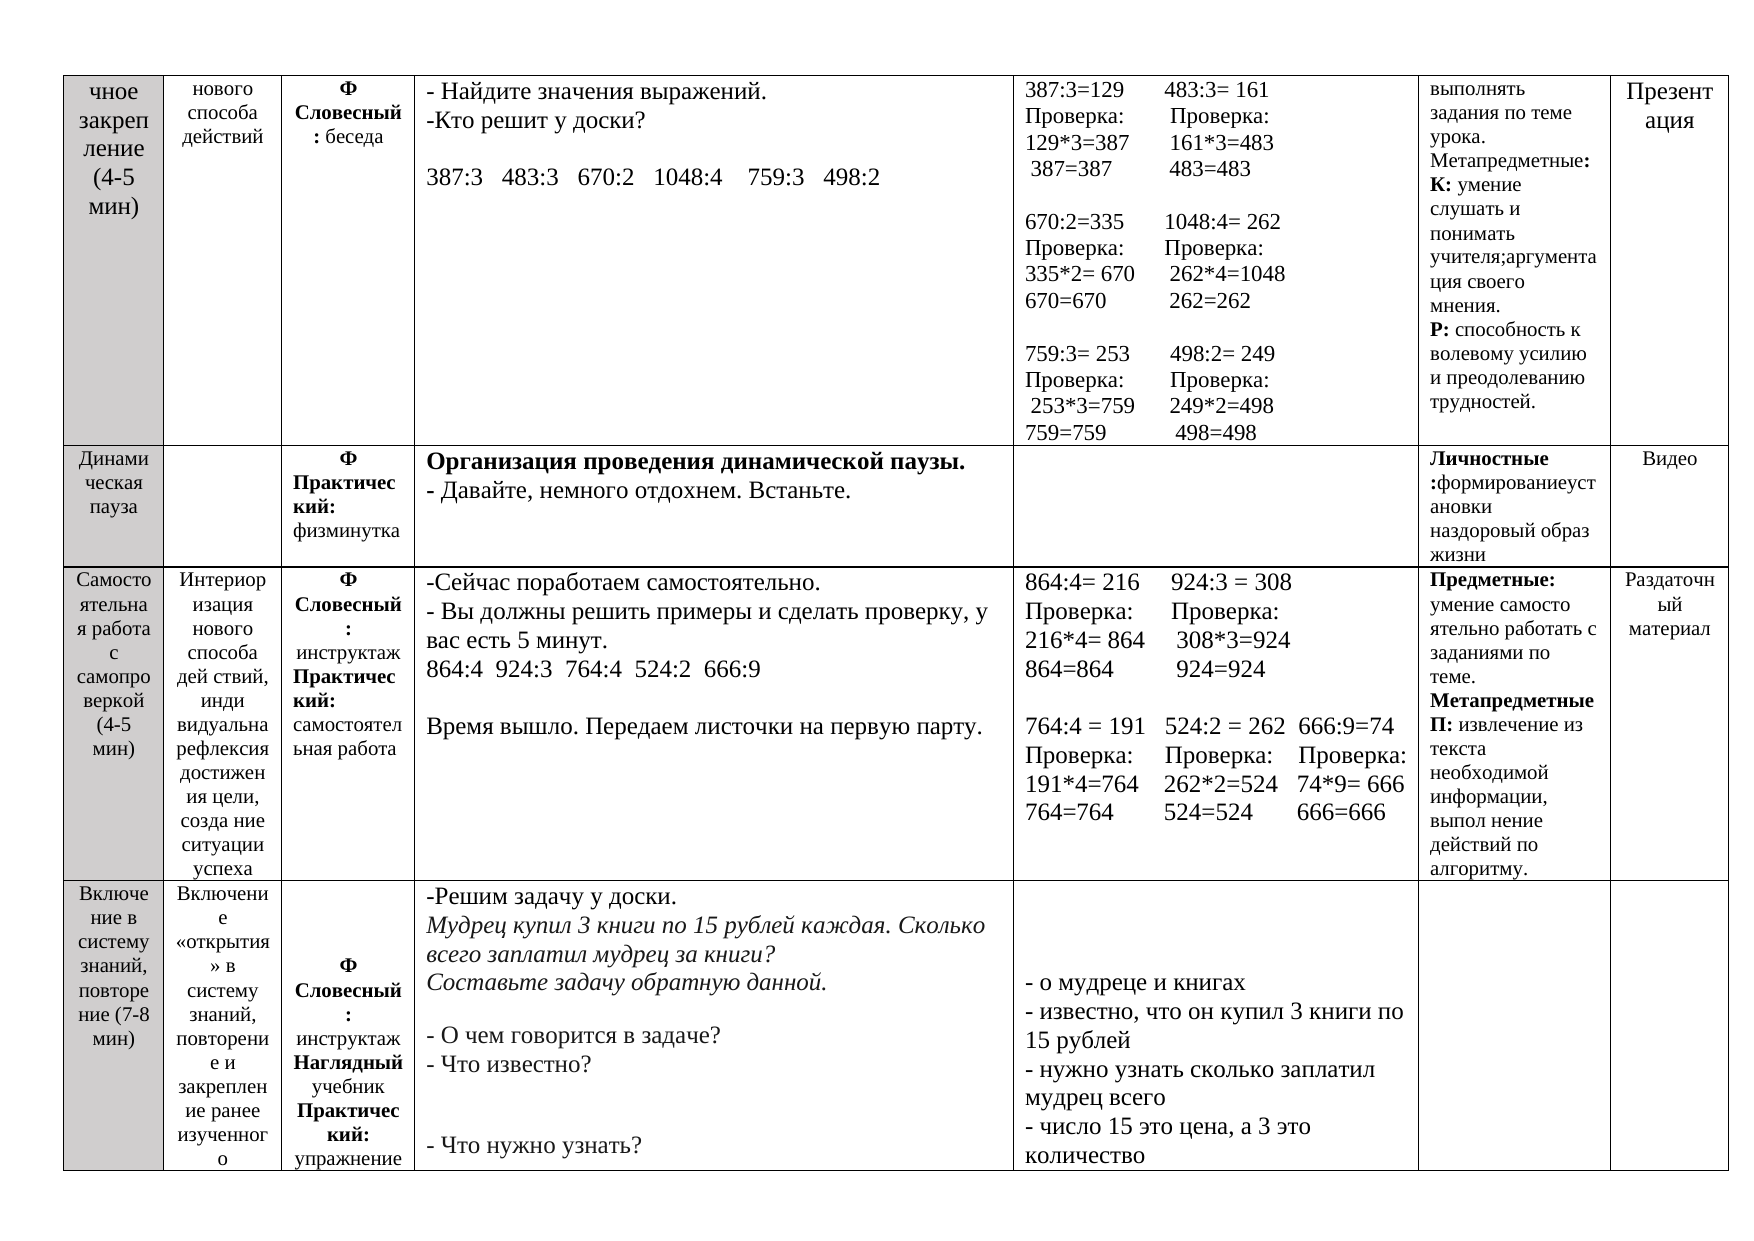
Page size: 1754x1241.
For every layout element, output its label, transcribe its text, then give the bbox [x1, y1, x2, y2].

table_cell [64, 881, 163, 1170]
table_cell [164, 76, 281, 445]
table_cell Ф Словесный: беседа [282, 76, 414, 445]
table_cell Интериоризация нового способа дей ствий, инди видуальнарефлексия достижения цели, созда ние ситуации успеха [164, 568, 281, 880]
table_cell Предметные: умение самосто ятельно работать с заданиями по теме. Метапредметные П: извлечение из текста необходимой информации, выпол нение действий по алгоритму. [1419, 568, 1610, 880]
table_cell Видео [1611, 446, 1728, 566]
table_cell Самостоятельная работа с самопроверкой (4-5 мин) [64, 568, 163, 880]
table_cell Личностные:формированиеустановки наздоровый образ жизни [1419, 446, 1610, 566]
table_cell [1014, 881, 1418, 1170]
table_cell 864:4= 216 924:3 = 308 Проверка: Проверка: 216*4= 864 308*3=924 864=864 924=924 764:4 = 191 524:2 = 262 666:9=74 Проверка: Проверка: Проверка: 191*4=764 262*2=524 74*9= 666 764=764 524=524 666=666 [1014, 568, 1418, 880]
table_cell Организация проведения динамической паузы. - Давайте, немного отдохнем. Встаньте. [415, 446, 1013, 566]
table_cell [1014, 76, 1418, 445]
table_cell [415, 881, 1013, 1170]
table_cell [1014, 446, 1418, 566]
table_cell [1419, 881, 1610, 1170]
table_cell Ф Практический: физминутка [282, 446, 414, 566]
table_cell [64, 76, 163, 445]
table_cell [282, 881, 414, 1170]
table_cell -Сейчас поработаем самостоятельно. - Вы должны решить примеры и сделать проверку, у вас есть 5 минут. 864:4 924:3 764:4 524:2 666:9 Время вышло. Передаем листочки на первую парту. [415, 568, 1013, 880]
table_cell [164, 446, 281, 566]
table_cell Раздаточный материал [1611, 568, 1728, 880]
table_cell Динамическая пауза [64, 446, 163, 566]
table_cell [415, 76, 1013, 445]
table_cell [1611, 881, 1728, 1170]
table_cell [164, 881, 281, 1170]
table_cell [1419, 76, 1610, 445]
table_cell Ф Словесный: инструктаж Практический: самостоятельная работа [282, 568, 414, 880]
table_cell Презентация [1611, 76, 1728, 445]
